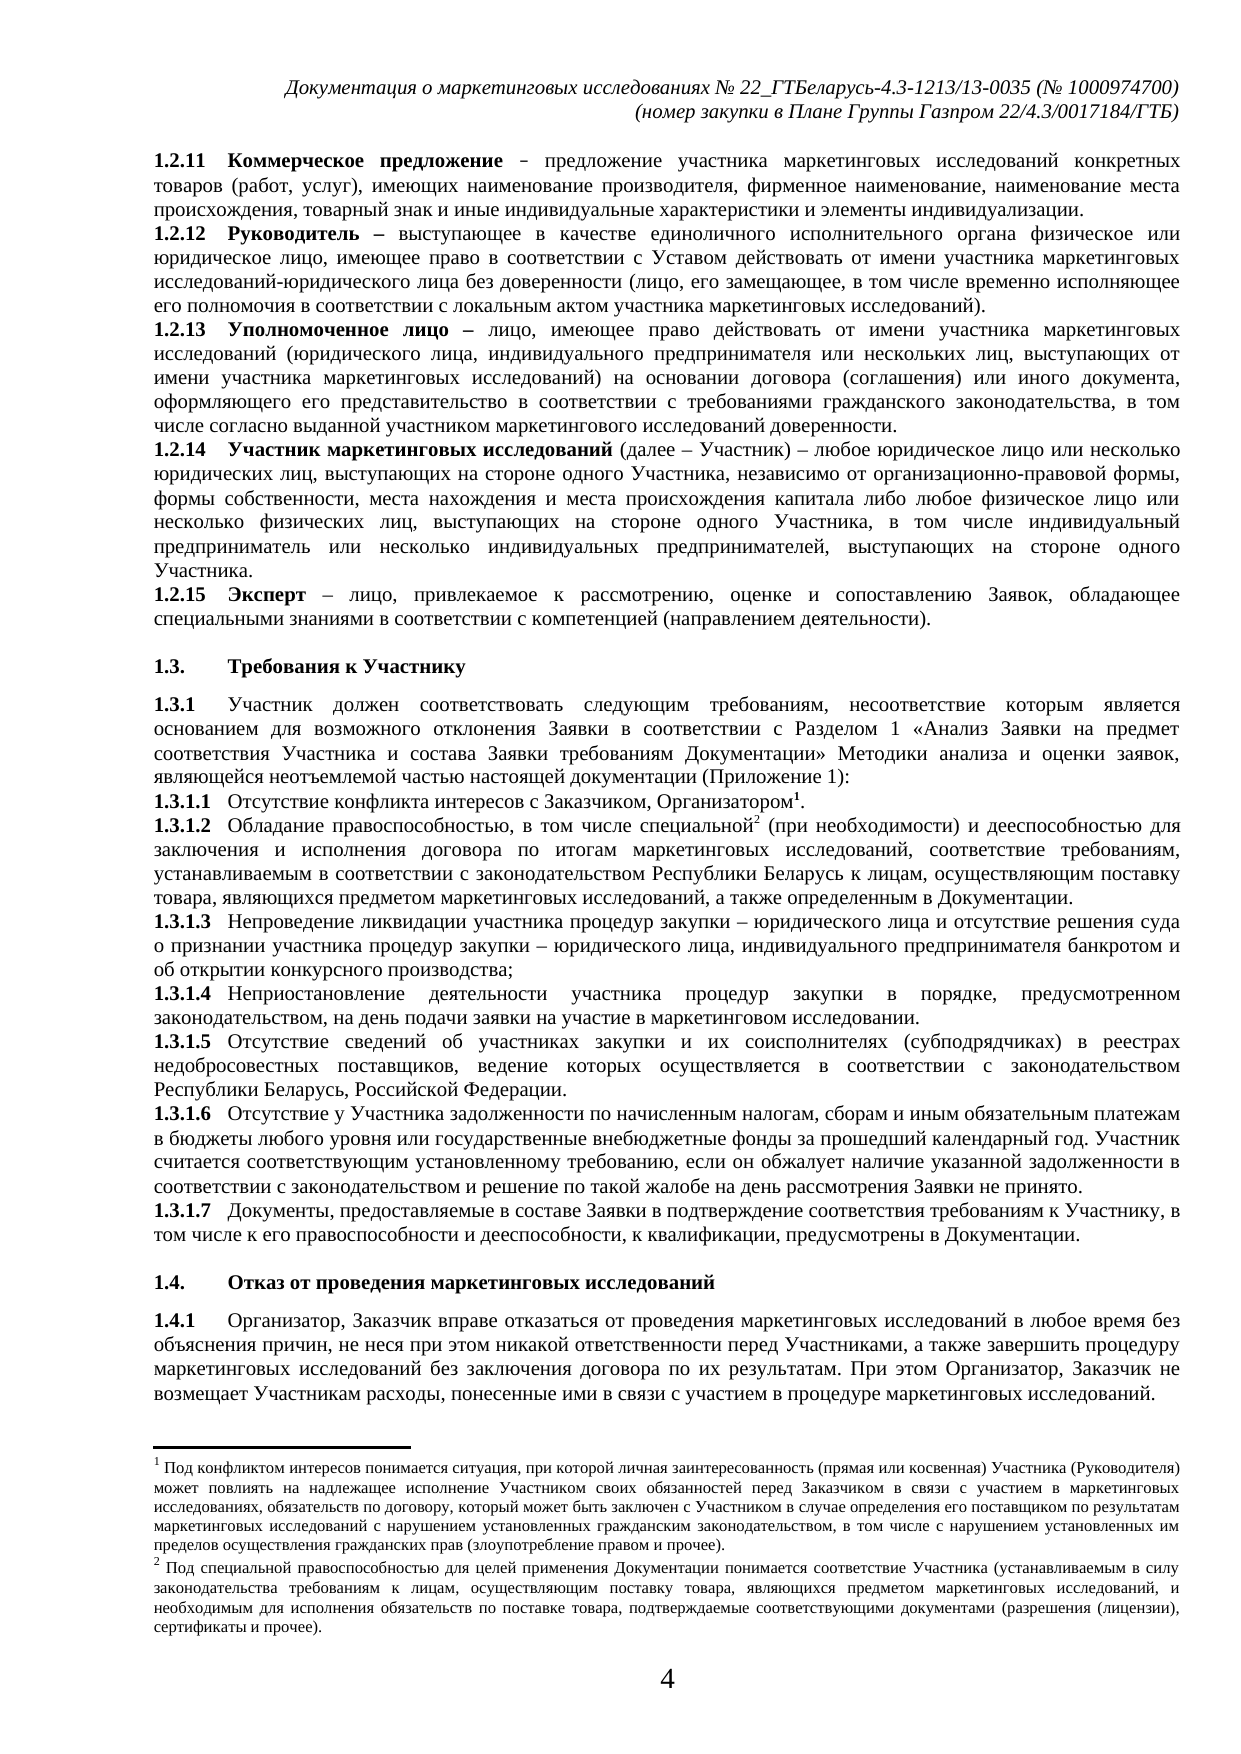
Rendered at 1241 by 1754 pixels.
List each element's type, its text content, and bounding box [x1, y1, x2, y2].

list Требования к Участнику [153, 654, 1181, 678]
list Уполномоченное лицо – лицо, имеющее право действовать от имени участника маркетинговых исследований (юридического лица, индивидуального предпринимателя или нескольких лиц, выступающих от имени участника маркетинговых исследований) на основании договора (соглашения) или иного документа, оформляющего его представительство в соответствии с требованиями гражданского законодательства, в том числе согласно выданной участником маркетингового исследований доверенности. [153, 317, 1181, 437]
list Неприостановление деятельности участника процедур закупки в порядке, предусмотренном законодательством, на день подачи заявки на участие в маркетинговом исследовании. [153, 981, 1181, 1029]
list Отсутствие конфликта интересов с Заказчиком, Организатором. [153, 788, 1181, 813]
list Отсутствие сведений об участниках закупки и их соисполнителях (субподрядчиках) в реестрах недобросовестных поставщиков, ведение которых осуществляется в соответствии с законодательством Республики Беларусь, Российской Федерации. [153, 1029, 1181, 1101]
list Эксперт – лицо, привлекаемое к рассмотрению, оценке и сопоставлению Заявок, обладающее специальными знаниями в соответствии с компетенцией (направлением деятельности). [153, 582, 1181, 630]
list Отсутствие у Участника задолженности по начисленным налогам, сборам и иным обязательным платежам в бюджеты любого уровня или государственные внебюджетные фонды за прошедший календарный год. Участник считается соответствующим установленному требованию, если он обжалует наличие указанной задолженности в соответствии с законодательством и решение по такой жалобе на день рассмотрения Заявки не принято. [153, 1101, 1181, 1198]
list Документы, предоставляемые в составе Заявки в подтверждение соответствия требованиям к Участнику, в том числе к его правоспособности и дееспособности, к квалификации, предусмотрены в Документации. [153, 1198, 1181, 1246]
list Руководитель – выступающее в качестве единоличного исполнительного органа физическое или юридическое лицо, имеющее право в соответствии с Уставом действовать от имени участника маркетинговых исследований-юридического лица без доверенности (лицо, его замещающее, в том числе временно исполняющее его полномочия в соответствии с локальным актом участника маркетинговых исследований). [153, 221, 1181, 317]
list Участник должен соответствовать следующим требованиям, несоответствие которым является основанием для возможного отклонения Заявки в соответствии с Разделом 1 «Анализ Заявки на предмет соответствия Участника и состава Заявки требованиям Документации» Методики анализа и оценки заявок, являющейся неотъемлемой частью настоящей документации (Приложение 1): [153, 692, 1181, 788]
list Отказ от проведения маркетинговых исследований [153, 1270, 1181, 1294]
list Обладание правоспособностью, в том числе специальной (при необходимости) и дееспособностью для заключения и исполнения договора по итогам маркетинговых исследований, соответствие требованиям, устанавливаемым в соответствии с законодательством Республики Беларусь к лицам, осуществляющим поставку товара, являющихся предметом маркетинговых исследований, а также определенным в Документации. [153, 813, 1181, 909]
list Участник маркетинговых исследований (далее – Участник) – любое юридическое лицо или несколько юридических лиц, выступающих на стороне одного Участника, независимо от организационно-правовой формы, формы собственности, места нахождения и места происхождения капитала либо любое физическое лицо или несколько физических лиц, выступающих на стороне одного Участника, в том числе индивидуальный предприниматель или несколько индивидуальных предпринимателей, выступающих на стороне одного Участника. [153, 437, 1181, 582]
list Коммерческое предложение – предложение участника маркетинговых исследований конкретных товаров (работ, услуг), имеющих наименование производителя, фирменное наименование, наименование места происхождения, товарный знак и иные индивидуальные характеристики и элементы индивидуализации. [153, 147, 1181, 221]
list Организатор, Заказчик вправе отказаться от проведения маркетинговых исследований в любое время без объяснения причин, не неся при этом никакой ответственности перед Участниками, а также завершить процедуру маркетинговых исследований без заключения договора по их результатам. При этом Организатор, Заказчик не возмещает Участникам расходы, понесенные ими в связи с участием в процедуре маркетинговых исследований. [153, 1308, 1181, 1404]
list Непроведение ликвидации участника процедур закупки – юридического лица и отсутствие решения суда о признании участника процедур закупки – юридического лица, индивидуального предпринимателя банкротом и об открытии конкурсного производства; [153, 909, 1181, 981]
